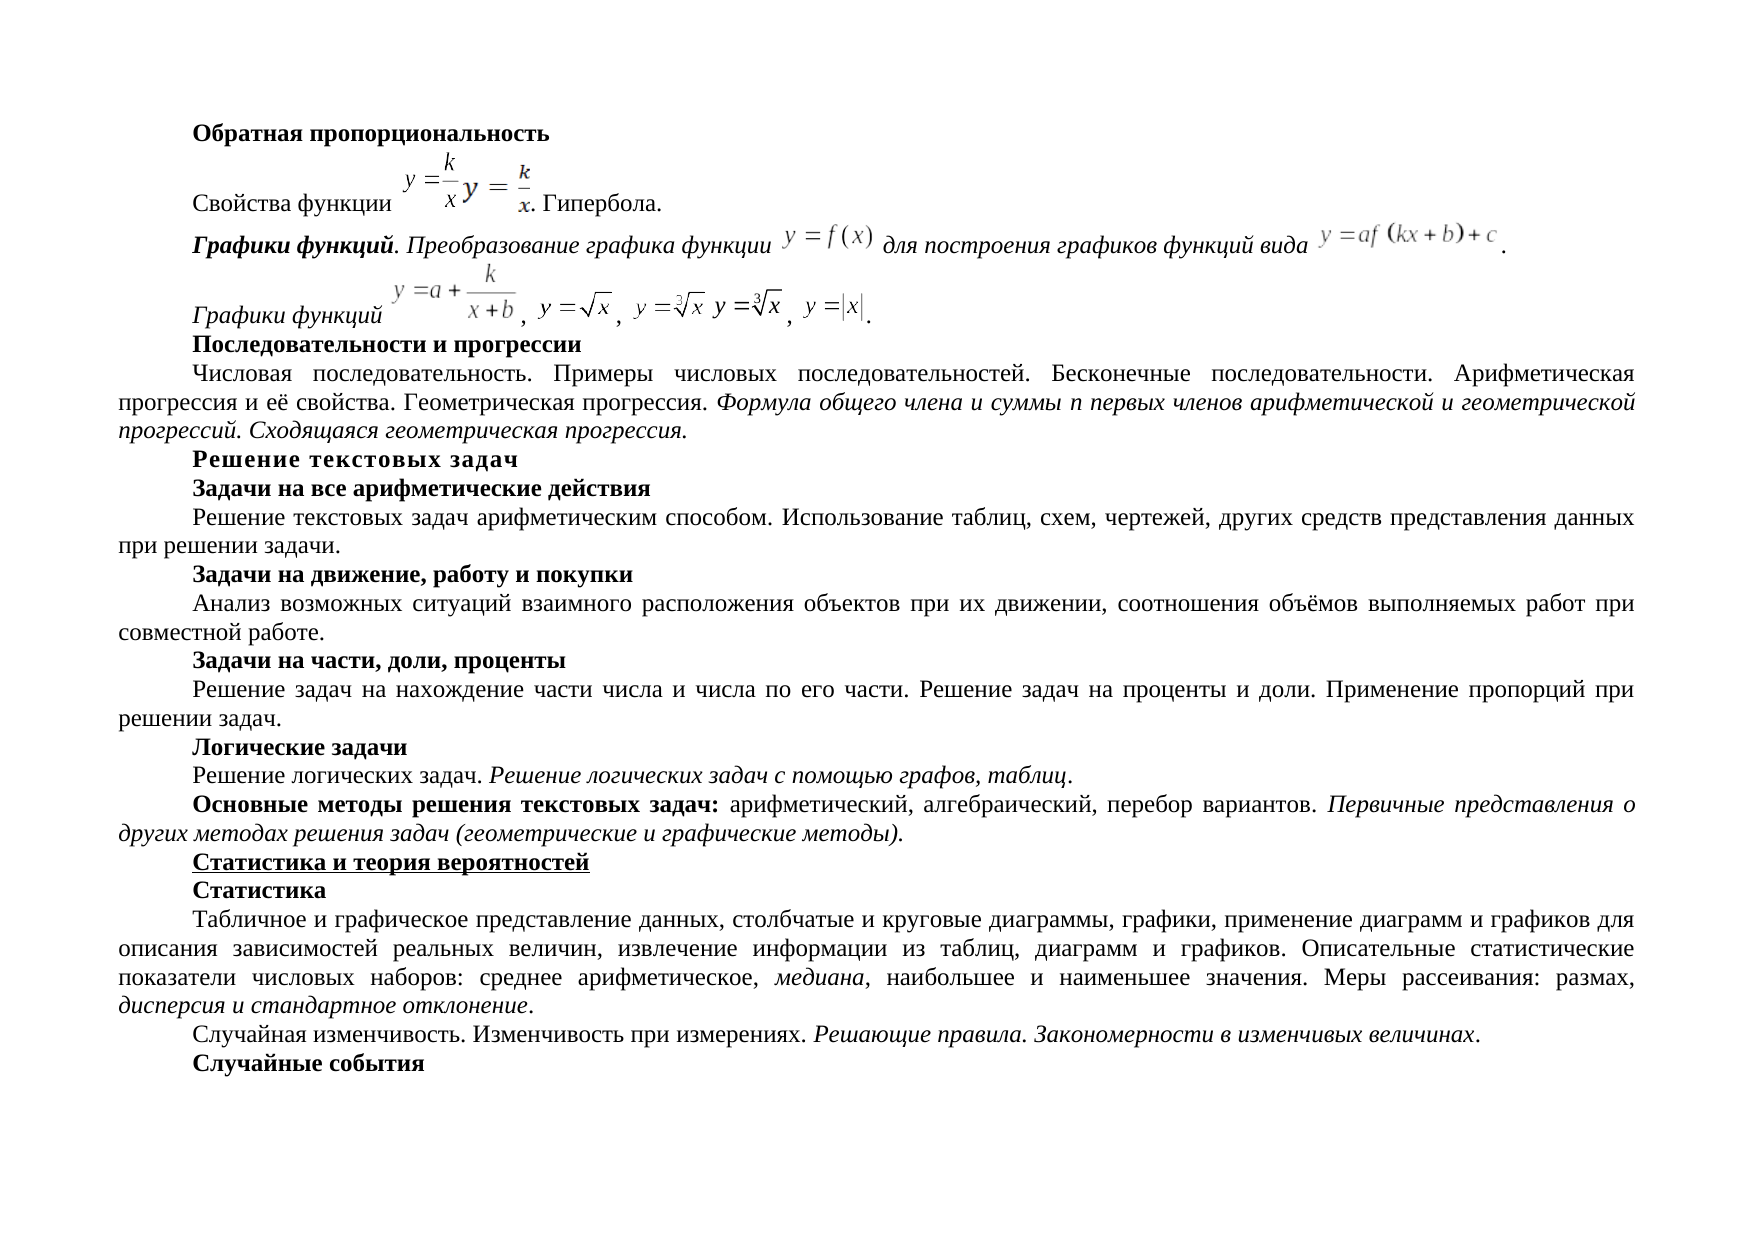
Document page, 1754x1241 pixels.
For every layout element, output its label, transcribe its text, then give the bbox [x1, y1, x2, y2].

text Логические задачи [118, 732, 1636, 760]
text Задачи на движение, работу и покупки [118, 559, 1636, 588]
text Статистика и теория вероятностей [118, 847, 1636, 875]
text Анализ возможных ситуаций взаимного расположения объектов при их движении, соотношения объёмов выполняемых работ при совместной работе. [118, 588, 1636, 645]
text Последовательности и прогрессии [118, 329, 1636, 358]
text Основные методы решения текстовых задач: арифметический, алгебраический, перебор вариантов. Первичные представления о других методах решения задач (геометрические и графические методы). [118, 789, 1636, 847]
text Задачи на все арифметические действия [118, 473, 1636, 502]
text Статистика [118, 875, 1636, 904]
text Обратная пропорциональность [118, 118, 1636, 147]
list Решение текстовых задач [118, 444, 1636, 473]
text Графики функций. Преобразование графика функции для построения графиков функций вида . [118, 217, 1636, 259]
text Задачи на части, доли, проценты [118, 645, 1636, 674]
picture [462, 161, 530, 212]
text Свойства функции . Гипербола. [118, 147, 1636, 217]
text Случайные события [118, 1048, 1636, 1077]
text Числовая последовательность. Примеры числовых последовательностей. Бесконечные последовательности. Арифметическая прогрессия и её свойства. Геометрическая прогрессия. Формула общего члена и суммы n первых членов арифметической и геометрической прогрессий. Сходящаяся геометрическая прогрессия. [118, 358, 1636, 444]
text Табличное и графическое представление данных, столбчатые и круговые диаграммы, графики, применение диаграмм и графиков для описания зависимостей реальных величин, извлечение информации из таблиц, диаграмм и графиков. Описательные статистические показатели числовых наборов: среднее арифметическое, медиана, наибольшее и наименьшее значения. Меры рассеивания: размах, дисперсия и стандартное отклонение. [118, 904, 1636, 1019]
text Случайная изменчивость. Изменчивость при измерениях. Решающие правила. Закономерности в изменчивых величинах. [118, 1019, 1636, 1048]
text Решение задач на нахождение части числа и числа по его части. Решение задач на проценты и доли. Применение пропорций при решении задач. [118, 674, 1636, 732]
text Графики функций , , , . [118, 259, 1636, 329]
text Решение логических задач. Решение логических задач с помощью графов, таблиц. [118, 760, 1636, 789]
text Решение текстовых задач арифметическим способом. Использование таблиц, схем, чертежей, других средств представления данных при решении задачи. [118, 502, 1636, 559]
